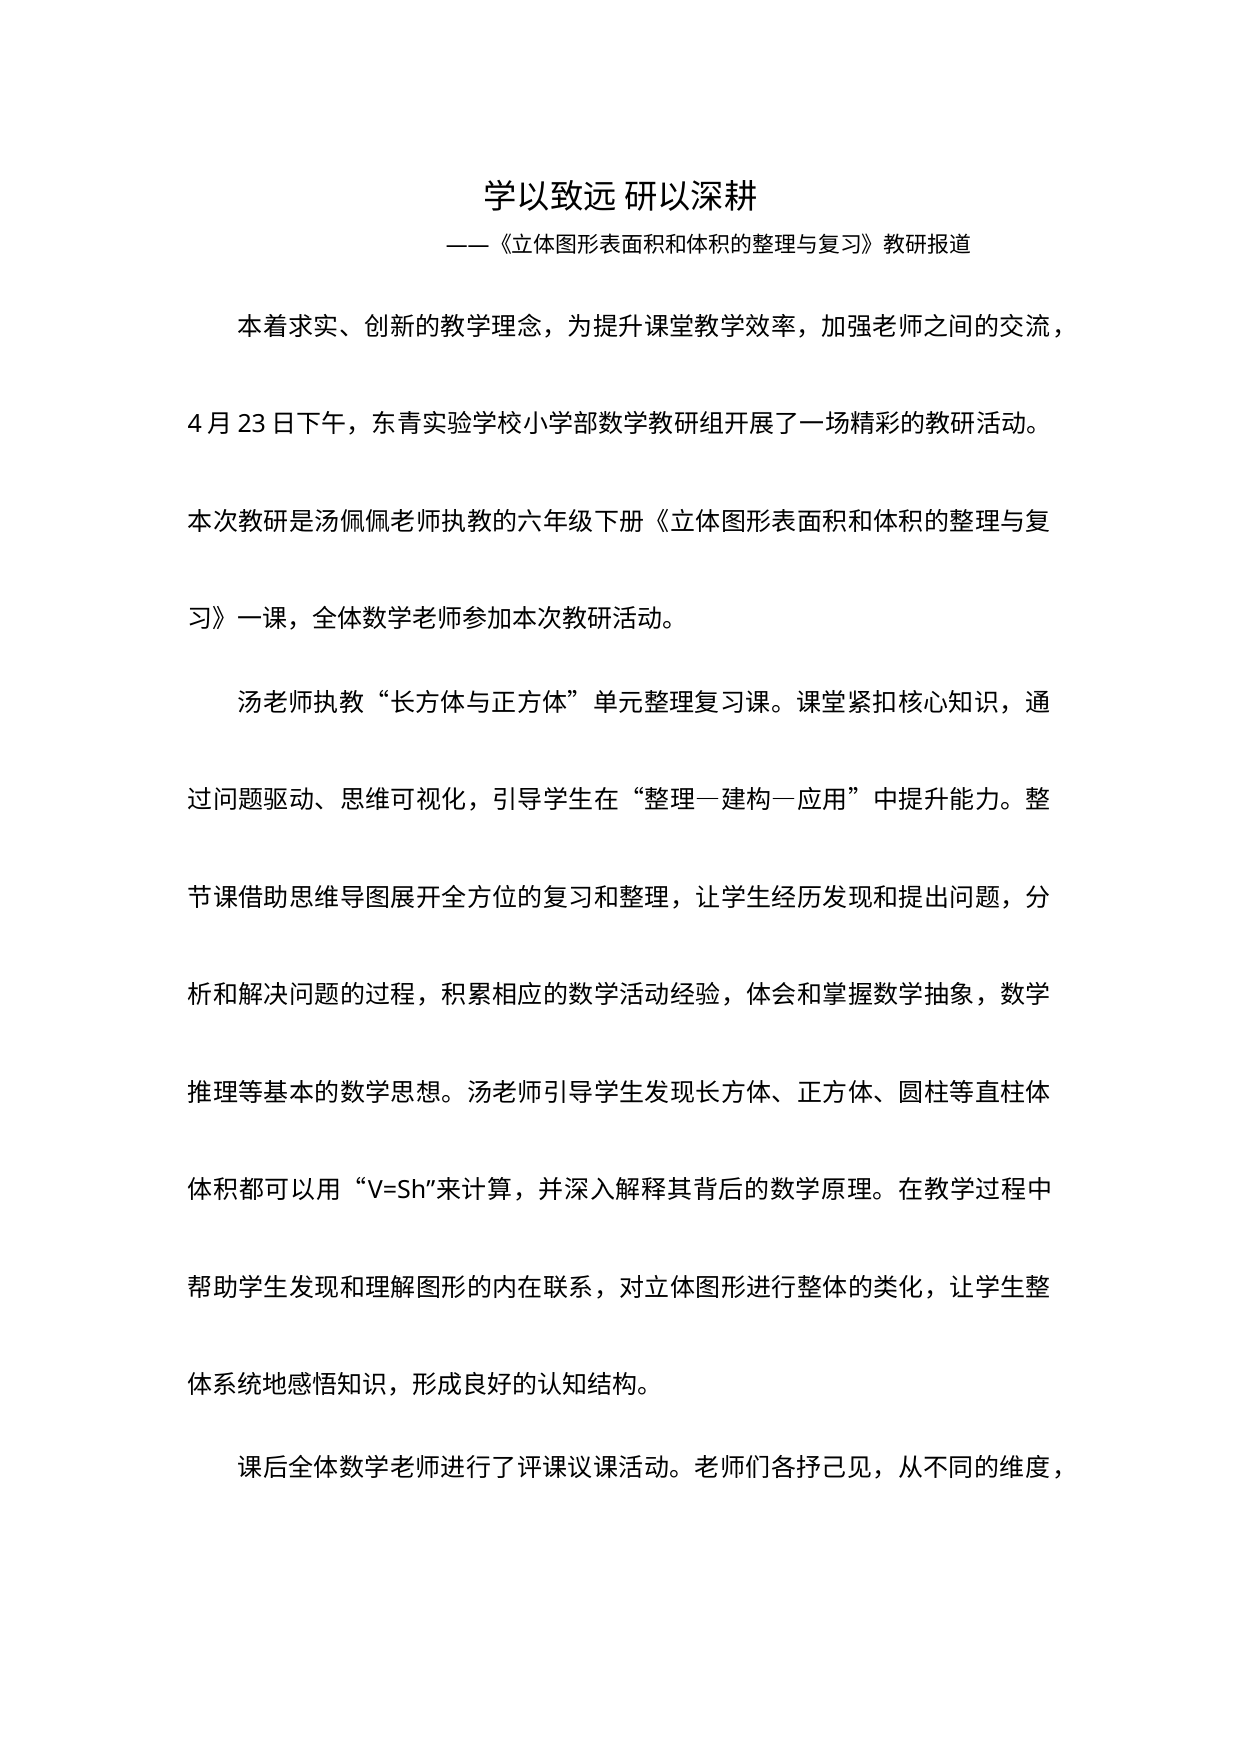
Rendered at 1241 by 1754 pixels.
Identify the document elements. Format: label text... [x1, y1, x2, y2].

text ——《立体图形表面积和体积的整理与复习》教研报道 [187, 227, 1053, 259]
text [187, 1433, 1053, 1498]
text 学以致远 研以深耕 [187, 162, 1053, 227]
text 本着求实、创新的教学理念，为提升课堂教学效率，加强老师之间的交流，4月23日下午，东青实验学校小学部数学教研组开展了一场精彩的教研活动。本次教研是汤佩佩老师执教的六年级下册《立体图形表面积和体积的整理与复习》一课，全体数学老师参加本次教研活动。 [187, 292, 1053, 649]
text 汤老师执教“长方体与正方体”单元整理复习课。课堂紧扣核心知识，通过问题驱动、思维可视化，引导学生在“整理—建构—应用”中提升能力。整节课借助思维导图展开全方位的复习和整理，让学生经历发现和提出问题，分析和解决问题的过程，积累相应的数学活动经验，体会和掌握数学抽象，数学推理等基本的数学思想。汤老师引导学生发现长方体、正方体、圆柱等直柱体体积都可以用“V=Sh”来计算，并深入解释其背后的数学原理。在教学过程中帮助学生发现和理解图形的内在联系，对立体图形进行整体的类化，让学生整体系统地感悟知识，形成良好的认知结构。 [187, 668, 1053, 1415]
